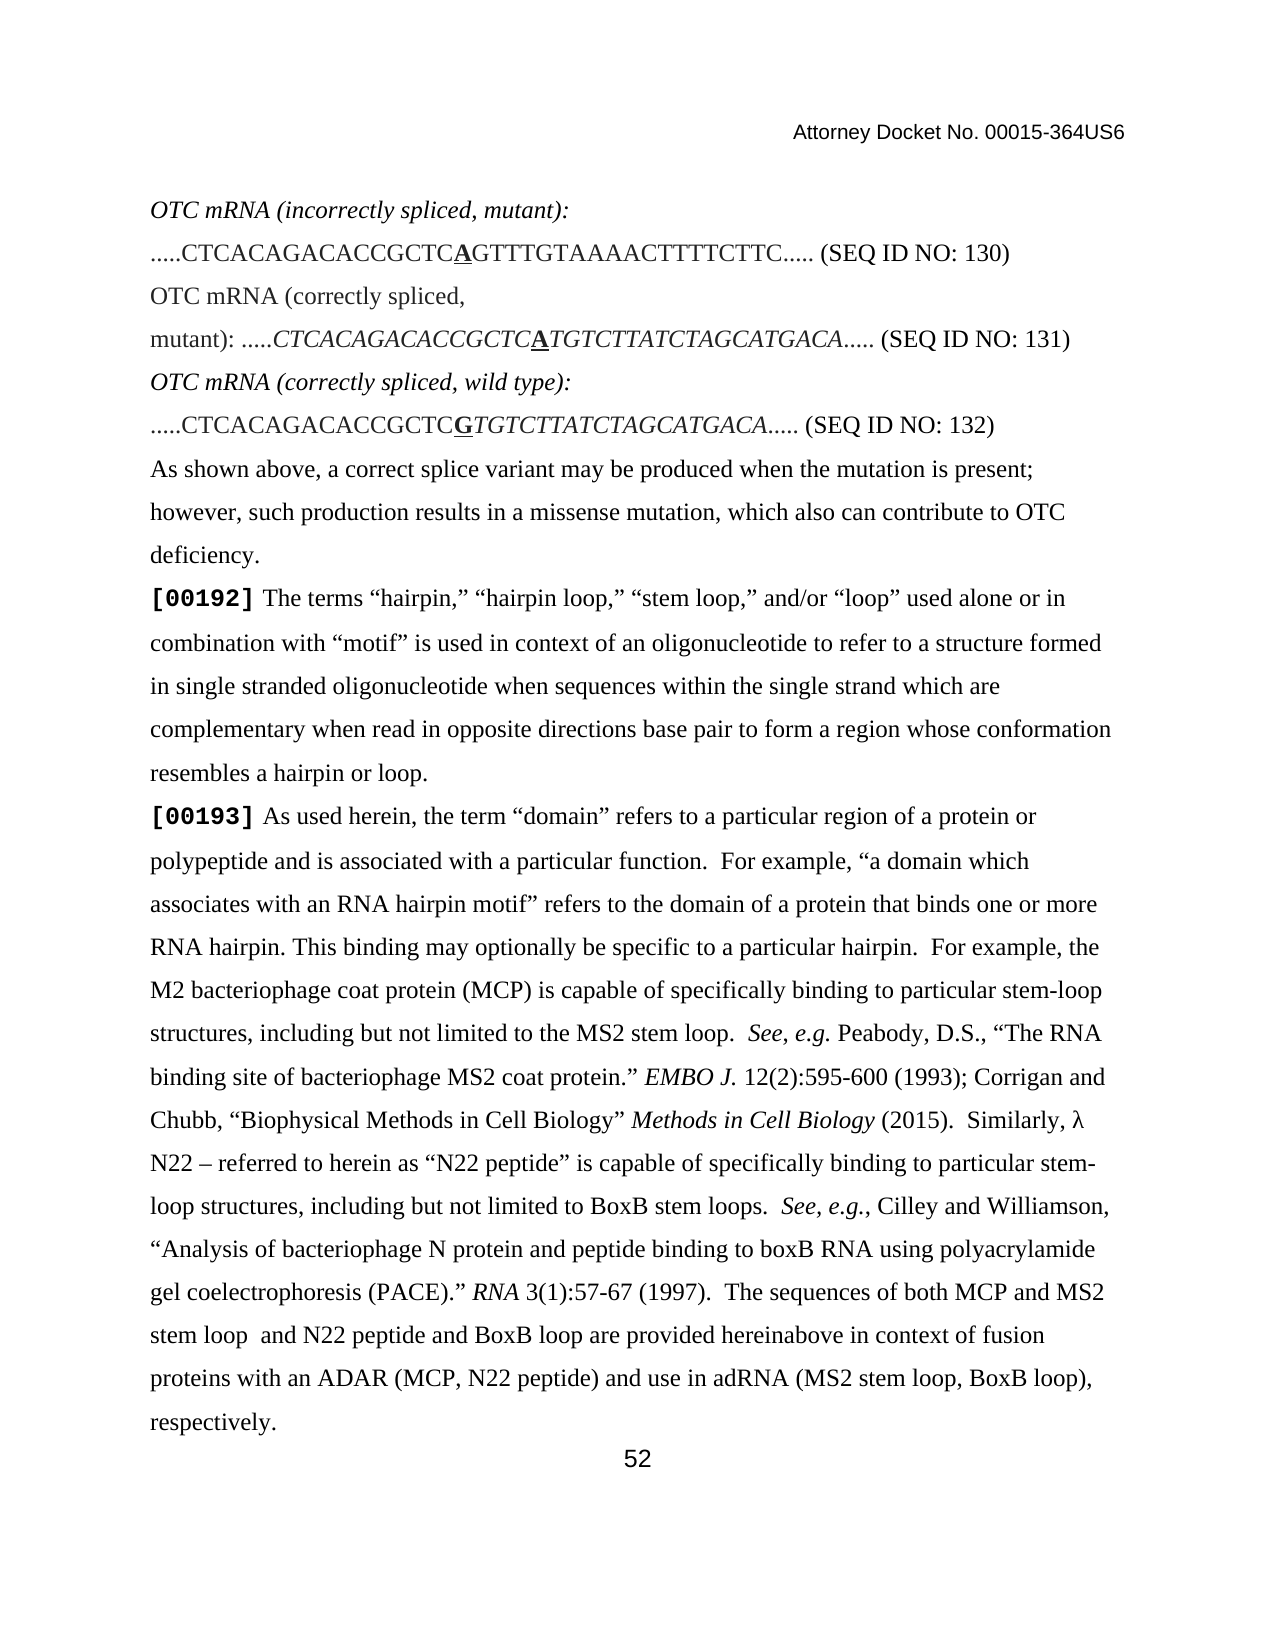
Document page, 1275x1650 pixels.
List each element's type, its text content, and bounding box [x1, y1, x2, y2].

text OTC mRNA (correctly spliced, mutant): .....CTCACAGACACCGCTCATGTCTTATCTAGCATGACA..... (SEQ ID NO: 131) [150, 281, 1125, 353]
text OTC mRNA (incorrectly spliced, mutant): .....CTCACAGACACCGCTCAGTTTGTAAAACTTTTCTTC..... (SEQ ID NO: 130) [150, 195, 1125, 267]
text As used herein, the term “domain” refers to a particular region of a protein or polypeptide and is associated with a particular function. For example, “a domain which associates with an RNA hairpin motif” refers to the domain of a protein that binds one or more RNA hairpin. This binding may optionally be specific to a particular hairpin. For example, the M2 bacteriophage coat protein (MCP) is capable of specifically binding to particular stem-loop structures, including but not limited to the MS2 stem loop. See, e.g. Peabody, D.S., “The RNA binding site of bacteriophage MS2 coat protein.” EMBO J. 12(2):595-600 (1993); Corrigan and Chubb, “Biophysical Methods in Cell Biology” Methods in Cell Biology (2015). Similarly, λ N22 – referred to herein as “N22 peptide” is capable of specifically binding to particular stem-loop structures, including but not limited to BoxB stem loops. See, e.g., Cilley and Williamson, “Analysis of bacteriophage N protein and peptide binding to boxB RNA using polyacrylamide gel coelectrophoresis (PACE).” RNA 3(1):57-67 (1997). The sequences of both MCP and MS2 stem loop and N22 peptide and BoxB loop are provided hereinabove in context of fusion proteins with an ADAR (MCP, N22 peptide) and use in adRNA (MS2 stem loop, BoxB loop), respectively. [150, 801, 1125, 1435]
text As shown above, a correct splice variant may be produced when the mutation is present; however, such production results in a missense mutation, which also can contribute to OTC deficiency. [150, 454, 1125, 569]
text The terms “hairpin,” “hairpin loop,” “stem loop,” and/or “loop” used alone or in combination with “motif” is used in context of an oligonucleotide to refer to a structure formed in single stranded oligonucleotide when sequences within the single strand which are complementary when read in opposite directions base pair to form a region whose conformation resembles a hairpin or loop. [150, 583, 1125, 786]
text OTC mRNA (correctly spliced, wild type): .....CTCACAGACACCGCTCGTGTCTTATCTAGCATGACA..... (SEQ ID NO: 132) [150, 367, 1125, 439]
